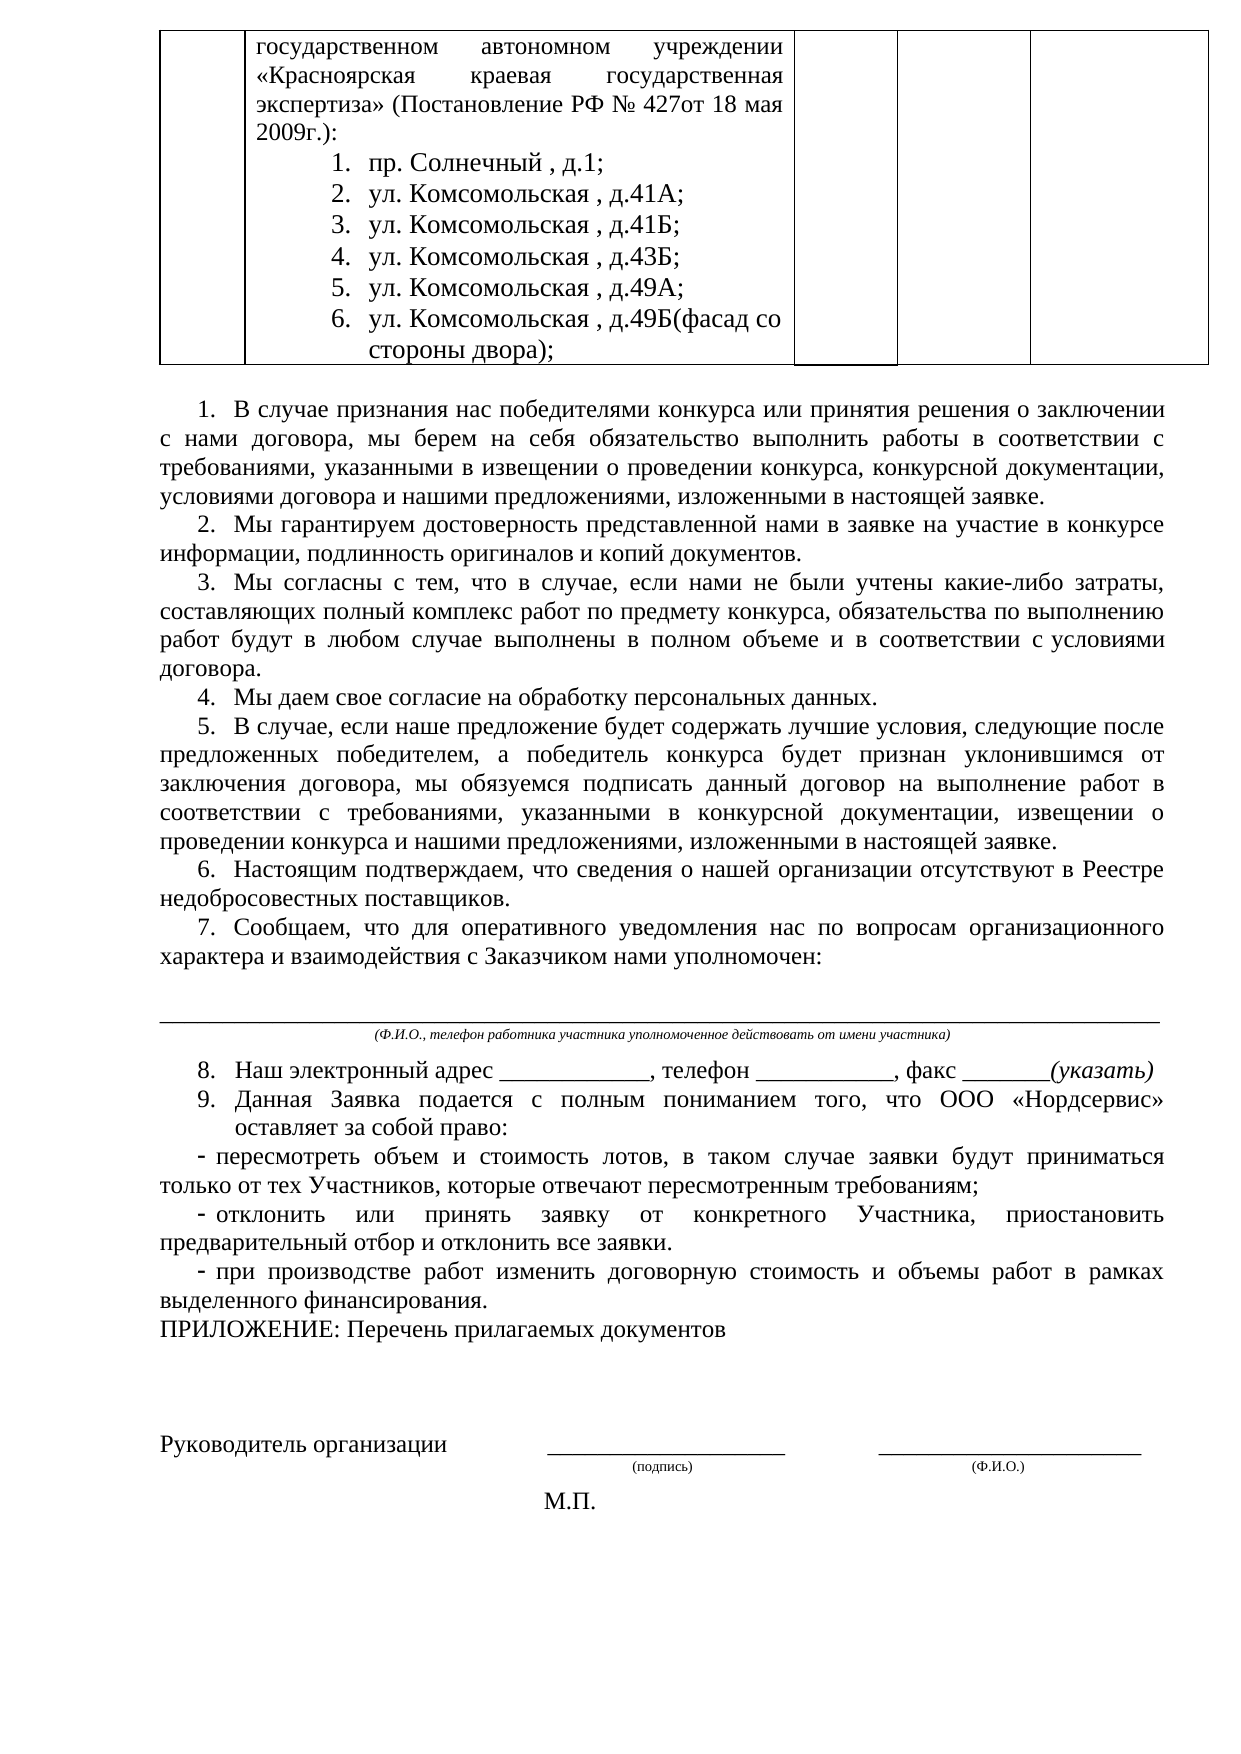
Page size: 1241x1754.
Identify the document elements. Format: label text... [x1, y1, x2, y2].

list В случае, если наше предложение будет содержать лучшие условия, следующие после предложенных победителем, а победитель конкурса будет признан уклонившимся от заключения договора, мы обязуемся подписать данный договор на выполнение работ в соответствии с требованиями, указанными в конкурсной документации, извещении о проведении конкурса и нашими предложениями, изложенными в настоящей заявке. [159, 711, 1165, 854]
list Настоящим подтверждаем, что сведения о нашей организации отсутствуют в Реестре недобросовестных поставщиков. [159, 854, 1165, 912]
table_cell [898, 31, 1030, 364]
list при производстве работ изменить договорную стоимость и объемы работ в рамках выделенного финансирования. [159, 1256, 1165, 1314]
text ________________________________________________________________________________ [159, 969, 1165, 1026]
text ПРИЛОЖЕНИЕ: Перечень прилагаемых документов [159, 1314, 1165, 1342]
table_cell 1 [161, 31, 244, 364]
list Наш электронный адрес ____________, телефон ___________, факс _______(указать) [197, 1055, 1165, 1084]
text М.П. [159, 1486, 1165, 1515]
list Данная Заявка подается с полным пониманием того, что ООО «Нордсервис» оставляет за собой право: [197, 1084, 1165, 1141]
list В случае признания нас победителями конкурса или принятия решения о заключении с нами договора, мы берем на себя обязательство выполнить работы в соответствии с требованиями, указанными в извещении о проведении конкурса, конкурсной документации, условиями договора и нашими предложениями, изложенными в настоящей заявке. [159, 394, 1165, 509]
text (Ф.И.О., телефон работника участника уполномоченное действовать от имени участника) [159, 1026, 1165, 1055]
table_cell [795, 31, 897, 364]
list пересмотреть объем и стоимость лотов, в таком случае заявки будут приниматься только от тех Участников, которые отвечают пересмотренным требованиям; [159, 1141, 1165, 1199]
table_cell [1031, 31, 1208, 364]
list Мы согласны с тем, что в случае, если нами не были учтены какие-либо затраты, составляющих полный комплекс работ по предмету конкурса, обязательства по выполнению работ будут в любом случае выполнены в полном объеме и в соответствии с условиями договора. [159, 567, 1165, 682]
text (подпись) (Ф.И.О.) [159, 1457, 1165, 1486]
text Руководитель организации ___________________ _____________________ [159, 1429, 1165, 1457]
list Мы гарантируем достоверность представленной нами в заявке на участие в конкурсе информации, подлинность оригиналов и копий документов. [159, 509, 1165, 567]
list Мы даем свое согласие на обработку персональных данных. [159, 682, 1165, 711]
list отклонить или принять заявку от конкретного Участника, приостановить предварительный отбор и отклонить все заявки. [159, 1199, 1165, 1256]
list Сообщаем, что для оперативного уведомления нас по вопросам организационного характера и взаимодействия с Заказчиком нами уполномочен: [159, 912, 1165, 969]
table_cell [246, 31, 794, 364]
